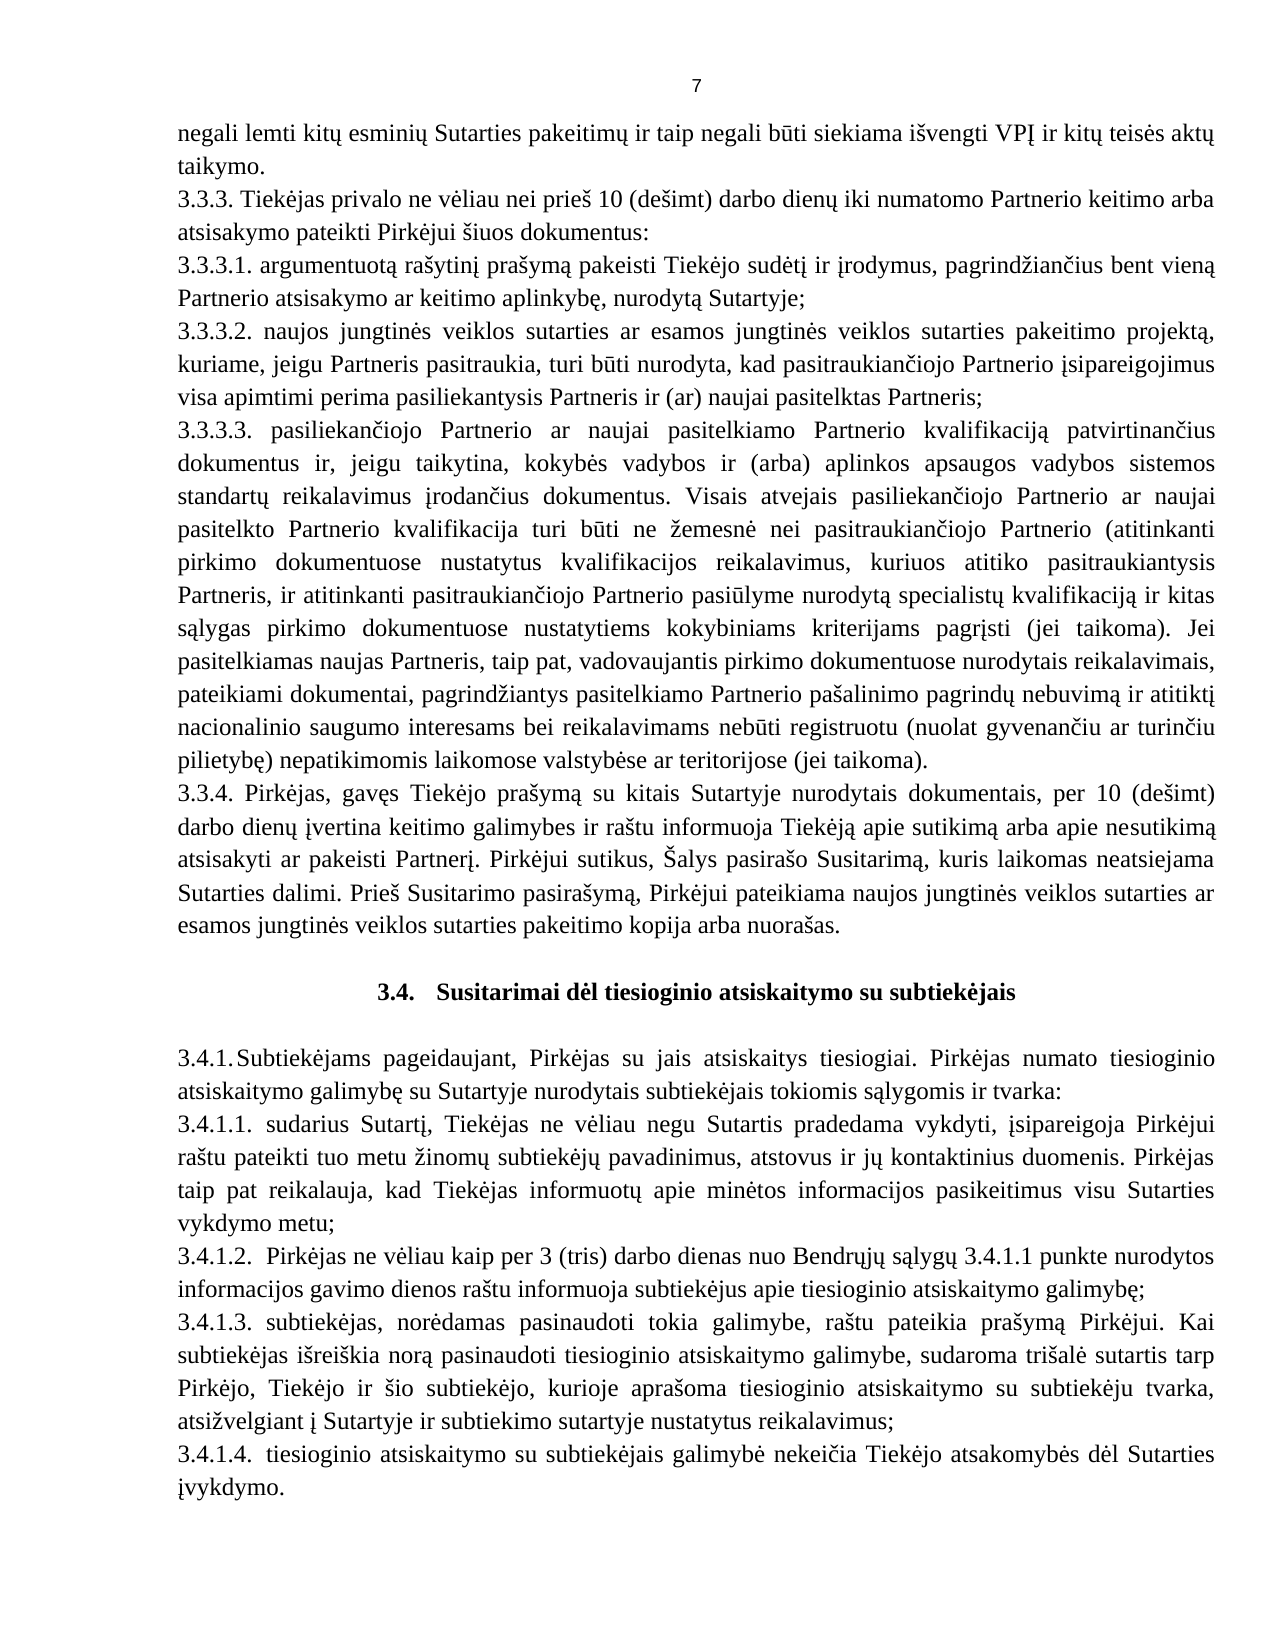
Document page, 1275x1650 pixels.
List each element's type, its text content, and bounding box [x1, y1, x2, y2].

text 3.4.1.3. subtiekėjas, norėdamas pasinaudoti tokia galimybe, raštu pateikia prašymą Pirkėjui. Kai subtiekėjas išreiškia norą pasinaudoti tiesioginio atsiskaitymo galimybe, sudaroma trišalė sutartis tarp Pirkėjo, Tiekėjo ir šio subtiekėjo, kurioje aprašoma tiesioginio atsiskaitymo su subtiekėju tvarka, atsižvelgiant į Sutartyje ir subtiekimo sutartyje nustatytus reikalavimus; [177, 1307, 1216, 1340]
text 3.3.4. Pirkėjas, gavęs Tiekėjo prašymą su kitais Sutartyje nurodytais dokumentais, per 10 (dešimt) darbo dienų įvertina keitimo galimybes ir raštu informuoja Tiekėją apie sutikimą arba apie nesutikimą atsisakyti ar pakeisti Partnerį. Pirkėjui sutikus, Šalys pasirašo Susitarimą, kuris laikomas neatsiejama Sutarties dalimi. Prieš Susitarimo pasirašymą, Pirkėjui pateikiama naujos jungtinės veiklos sutarties ar esamos jungtinės veiklos sutarties pakeitimo kopija arba nuorašas. [177, 906, 1216, 939]
text 3.3.3.2. naujos jungtinės veiklos sutarties ar esamos jungtinės veiklos sutarties pakeitimo projektą, kuriame, jeigu Partneris pasitraukia, turi būti nurodyta, kad pasitraukiančiojo Partnerio įsipareigojimus visa apimtimi perima pasiliekantysis Partneris ir (ar) naujai pasitelktas Partneris; [177, 378, 1216, 411]
text 3.3.3.3. pasiliekančiojo Partnerio ar naujai pasitelkiamo Partnerio kvalifikaciją patvirtinančius dokumentus ir, jeigu taikytina, kokybės vadybos ir (arba) aplinkos apsaugos vadybos sistemos standartų reikalavimus įrodančius dokumentus. Visais atvejais pasiliekančiojo Partnerio ar naujai pasitelkto Partnerio kvalifikacija turi būti ne žemesnė nei pasitraukiančiojo Partnerio (atitinkanti pirkimo dokumentuose nustatytus kvalifikacijos reikalavimus, kuriuos atitiko pasitraukiantysis Partneris, ir atitinkanti pasitraukiančiojo Partnerio pasiūlyme nurodytą specialistų kvalifikaciją ir kitas sąlygas pirkimo dokumentuose nustatytiems kokybiniams kriterijams pagrįsti (jei taikoma). Jei pasitelkiamas naujas Partneris, taip pat, vadovaujantis pirkimo dokumentuose nurodytais reikalavimais, pateikiami dokumentai, pagrindžiantys pasitelkiamo Partnerio pašalinimo pagrindų nebuvimą ir atitiktį nacionalinio saugumo interesams bei reikalavimams nebūti registruotu (nuolat gyvenančiu ar turinčiu pilietybę) nepatikimomis laikomose valstybėse ar teritorijose (jei taikoma). [177, 708, 1216, 774]
text 3.3.3. Tiekėjas privalo ne vėliau nei prieš 10 (dešimt) darbo dienų iki numatomo Partnerio keitimo arba atsisakymo pateikti Pirkėjui šiuos dokumentus: [177, 213, 1216, 246]
text 3.4.1.2. Pirkėjas ne vėliau kaip per 3 (tris) darbo dienas nuo Bendrųjų sąlygų 3.4.1.1 punkte nurodytos informacijos gavimo dienos raštu informuoja subtiekėjus apie tiesioginio atsiskaitymo galimybę; [177, 1241, 1216, 1303]
text 3.4.1.1. sudarius Sutartį, Tiekėjas ne vėliau negu Sutartis pradedama vykdyti, įsipareigoja Pirkėjui raštu pateikti tuo metu žinomų subtiekėjų pavadinimus, atstovus ir jų kontaktinius duomenis. Pirkėjas taip pat reikalauja, kad Tiekėjas informuotų apie minėtos informacijos pasikeitimus visu Sutarties vykdymo metu; [177, 1203, 1216, 1237]
text 3.4.1. Subtiekėjams pageidaujant, Pirkėjas su jais atsiskaitys tiesiogiai. Pirkėjas numato tiesioginio atsiskaitymo galimybę su Sutartyje nurodytais subtiekėjais tokiomis sąlygomis ir tvarka: [177, 1043, 1216, 1104]
text 3.3.3.1. argumentuotą rašytinį prašymą pakeisti Tiekėjo sudėtį ir įrodymus, pagrindžiančius bent vieną Partnerio atsisakymo ar keitimo aplinkybę, nurodytą Sutartyje; [177, 279, 1216, 312]
text 3.4.1.4. tiesioginio atsiskaitymo su subtiekėjais galimybė nekeičia Tiekėjo atsakomybės dėl Sutarties įvykdymo. [177, 1439, 1216, 1501]
text 3.4. Susitarimai dėl tiesioginio atsiskaitymo su subtiekėjais [177, 977, 1216, 1005]
text 3.4.1.3. subtiekėjas, norėdamas pasinaudoti tokia galimybe, raštu pateikia prašymą Pirkėjui. Kai subtiekėjas išreiškia norą pasinaudoti tiesioginio atsiskaitymo galimybe, sudaroma trišalė sutartis tarp Pirkėjo, Tiekėjo ir šio subtiekėjo, kurioje aprašoma tiesioginio atsiskaitymo su subtiekėju tvarka, atsižvelgiant į Sutartyje ir subtiekimo sutartyje nustatytus reikalavimus; [177, 1402, 1216, 1435]
text 3.3.4. Pirkėjas, gavęs Tiekėjo prašymą su kitais Sutartyje nurodytais dokumentais, per 10 (dešimt) darbo dienų įvertina keitimo galimybes ir raštu informuoja Tiekėją apie sutikimą arba apie nesutikimą atsisakyti ar pakeisti Partnerį. Pirkėjui sutikus, Šalys pasirašo Susitarimą, kuris laikomas neatsiejama Sutarties dalimi. Prieš Susitarimo pasirašymą, Pirkėjui pateikiama naujos jungtinės veiklos sutarties ar esamos jungtinės veiklos sutarties pakeitimo kopija arba nuorašas. [177, 807, 1216, 845]
text 3.3.3.3. pasiliekančiojo Partnerio ar naujai pasitelkiamo Partnerio kvalifikaciją patvirtinančius dokumentus ir, jeigu taikytina, kokybės vadybos ir (arba) aplinkos apsaugos vadybos sistemos standartų reikalavimus įrodančius dokumentus. Visais atvejais pasiliekančiojo Partnerio ar naujai pasitelkto Partnerio kvalifikacija turi būti ne žemesnė nei pasitraukiančiojo Partnerio (atitinkanti pirkimo dokumentuose nustatytus kvalifikacijos reikalavimus, kuriuos atitiko pasitraukiantysis Partneris, ir atitinkanti pasitraukiančiojo Partnerio pasiūlyme nurodytą specialistų kvalifikaciją ir kitas sąlygas pirkimo dokumentuose nustatytiems kokybiniams kriterijams pagrįsti (jei taikoma). Jei pasitelkiamas naujas Partneris, taip pat, vadovaujantis pirkimo dokumentuose nurodytais reikalavimais, pateikiami dokumentai, pagrindžiantys pasitelkiamo Partnerio pašalinimo pagrindų nebuvimą ir atitiktį nacionalinio saugumo interesams bei reikalavimams nebūti registruotu (nuolat gyvenančiu ar turinčiu pilietybę) nepatikimomis laikomose valstybėse ar teritorijose (jei taikoma). [177, 444, 1216, 514]
text 3.4.1.1. sudarius Sutartį, Tiekėjas ne vėliau negu Sutartis pradedama vykdyti, įsipareigoja Pirkėjui raštu pateikti tuo metu žinomų subtiekėjų pavadinimus, atstovus ir jų kontaktinius duomenis. Pirkėjas taip pat reikalauja, kad Tiekėjas informuotų apie minėtos informacijos pasikeitimus visu Sutarties vykdymo metu; [177, 1109, 1216, 1142]
